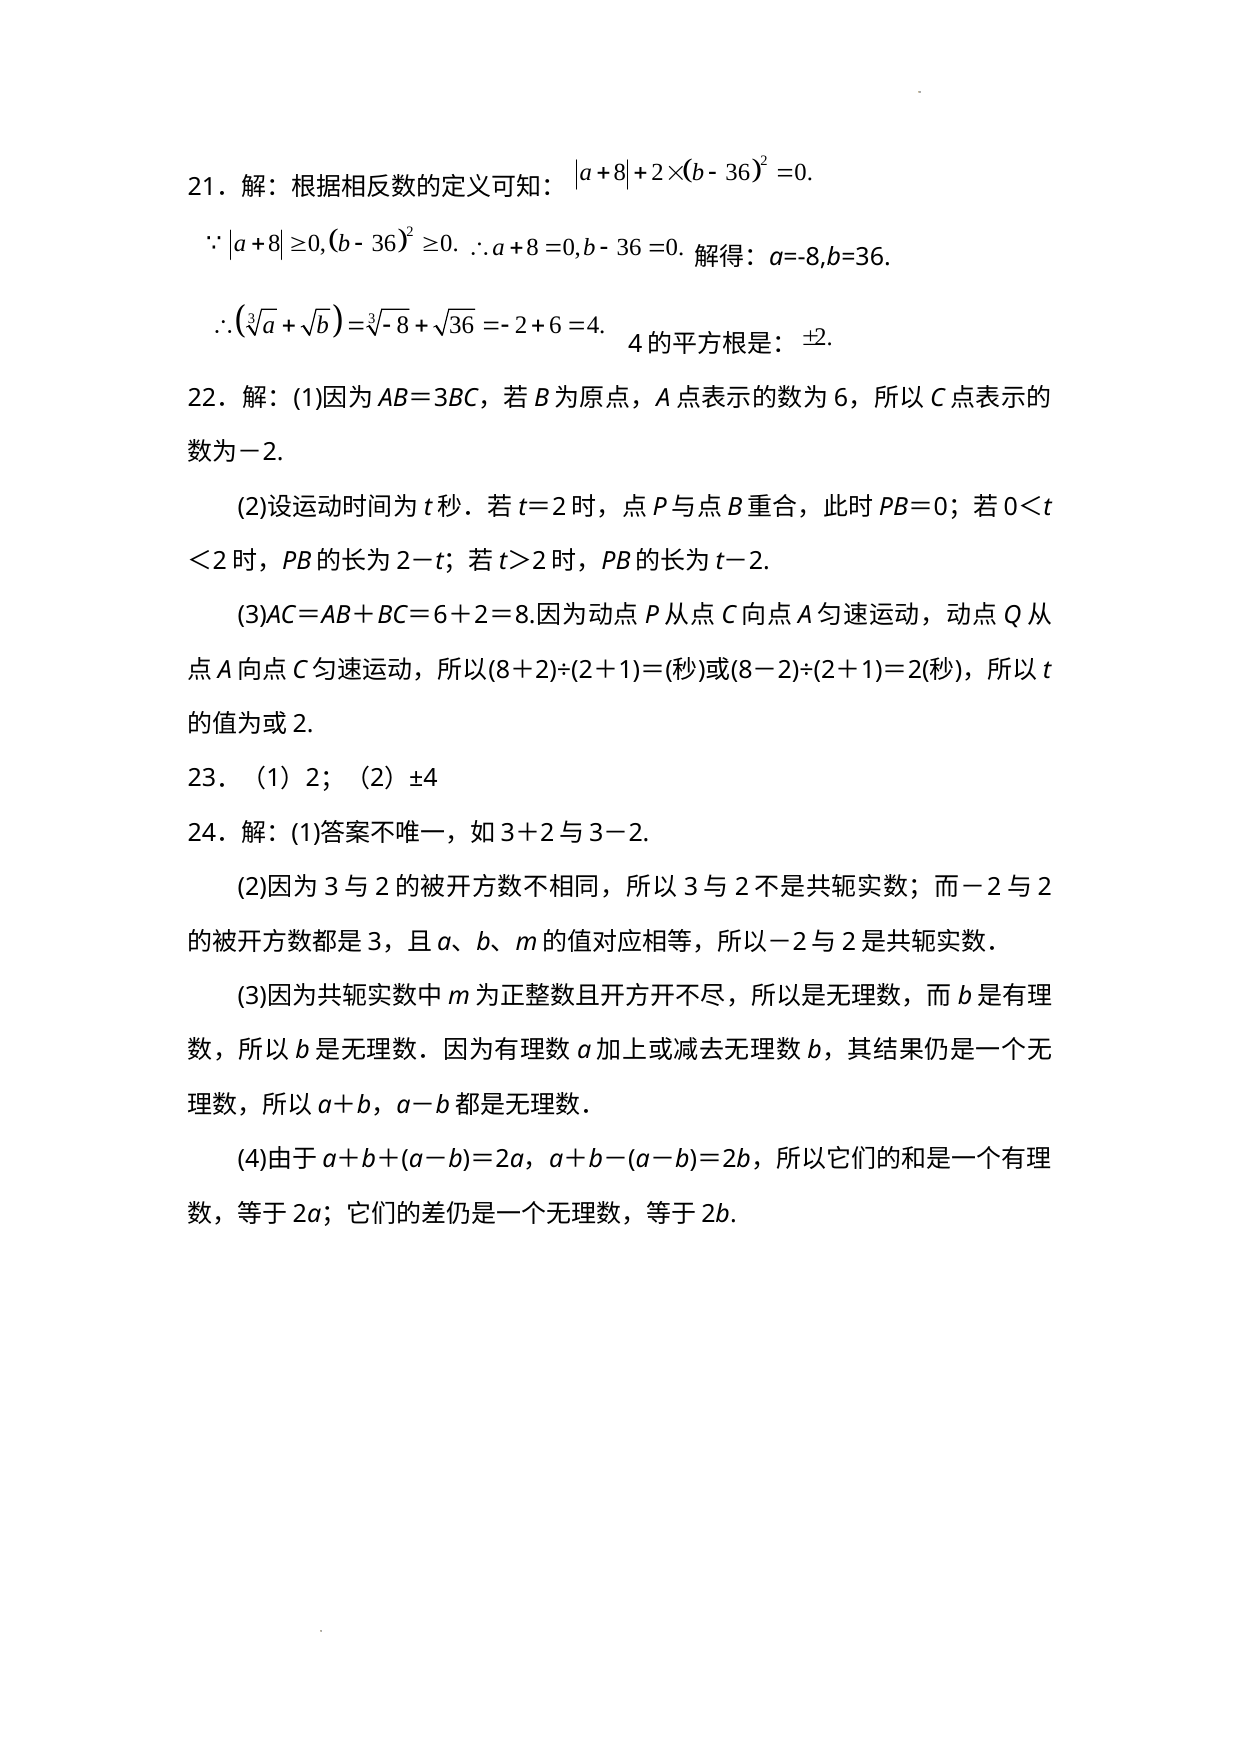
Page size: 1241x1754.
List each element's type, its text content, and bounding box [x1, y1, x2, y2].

text 4的平方根是： [187, 302, 1053, 359]
text (2)设运动时间为t秒．若t＝2时，点P与点B重合，此时PB＝0；若0＜t＜2时，PB的长为2－t；若t＞2时，PB的长为t－2. [187, 486, 1053, 577]
text 22．解：(1)因为AB＝3BC，若B为原点，A点表示的数为6，所以C点表示的数为－2. [187, 377, 1053, 468]
text (2)因为3与2的被开方数不相同，所以3与2不是共轭实数；而－2与2的被开方数都是3，且a、b、m的值对应相等，所以－2与2是共轭实数． [187, 867, 1053, 957]
text 21．解：根据相反数的定义可知： [187, 150, 1053, 202]
text 24．解：(1)答案不唯一，如3＋2与3－2. [187, 812, 1053, 849]
text (4)由于a＋b＋(a－b)＝2a，a＋b－(a－b)＝2b，所以它们的和是一个有理数，等于2a；它们的差仍是一个无理数，等于2b. [187, 1139, 1053, 1229]
text (3)因为共轭实数中m为正整数且开方开不尽，所以是无理数，而b是有理数，所以b是无理数．因为有理数a加上或减去无理数b，其结果仍是一个无理数，所以a＋b，a－b都是无理数． [187, 976, 1053, 1121]
text 23．（1）2；（2）±4 [187, 758, 1053, 794]
text (3)AC＝AB＋BC＝6＋2＝8.因为动点P从点C向点A匀速运动，动点Q从点A向点C匀速运动，所以(8＋2)÷(2＋1)＝(秒)或(8－2)÷(2＋1)＝2(秒)，所以t的值为或2. [187, 595, 1053, 740]
text 解得：a=-8,b=36. [187, 220, 1053, 274]
